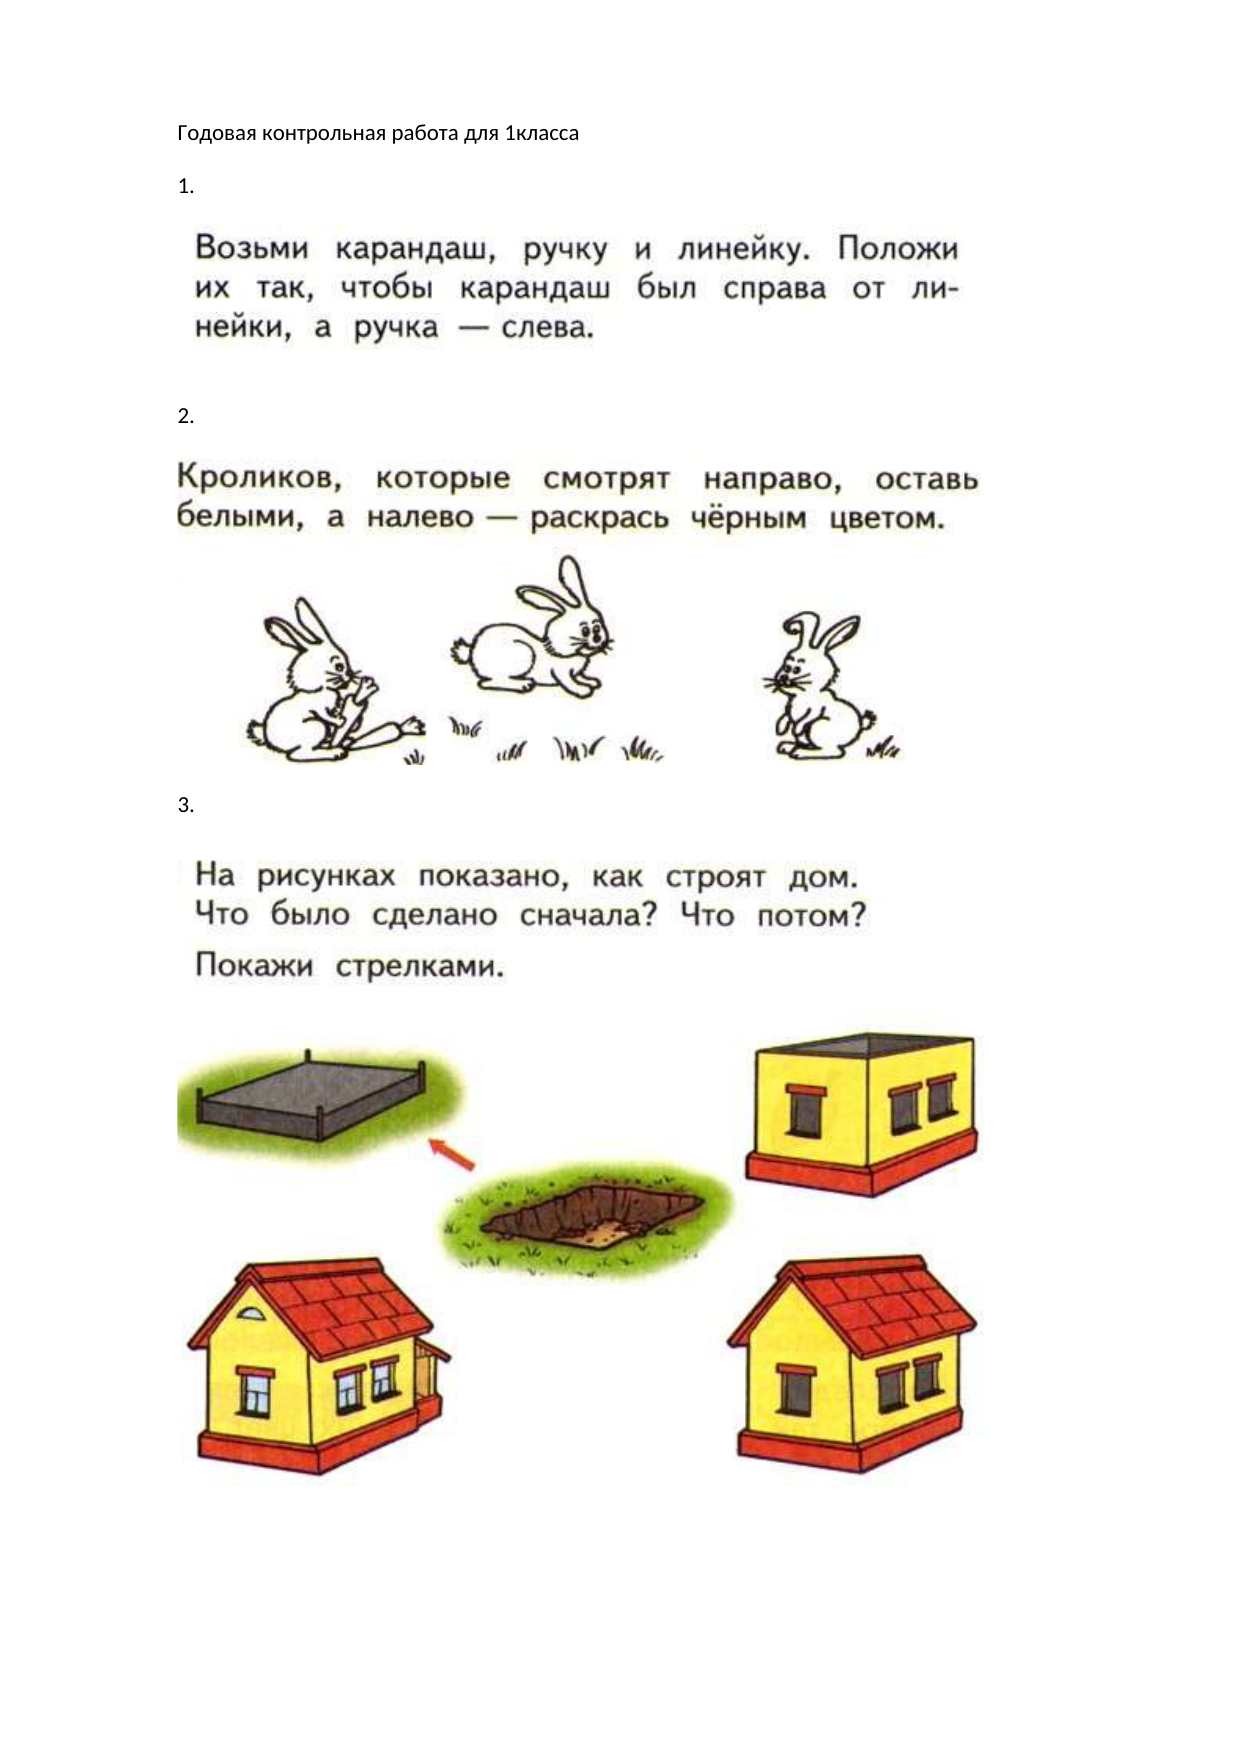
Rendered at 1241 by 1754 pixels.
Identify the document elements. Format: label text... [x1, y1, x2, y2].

text Годовая контрольная работа для 1класса [177, 118, 1152, 146]
text 3. [177, 790, 1152, 818]
text 1. [177, 171, 1152, 199]
text 2. [177, 401, 1152, 429]
